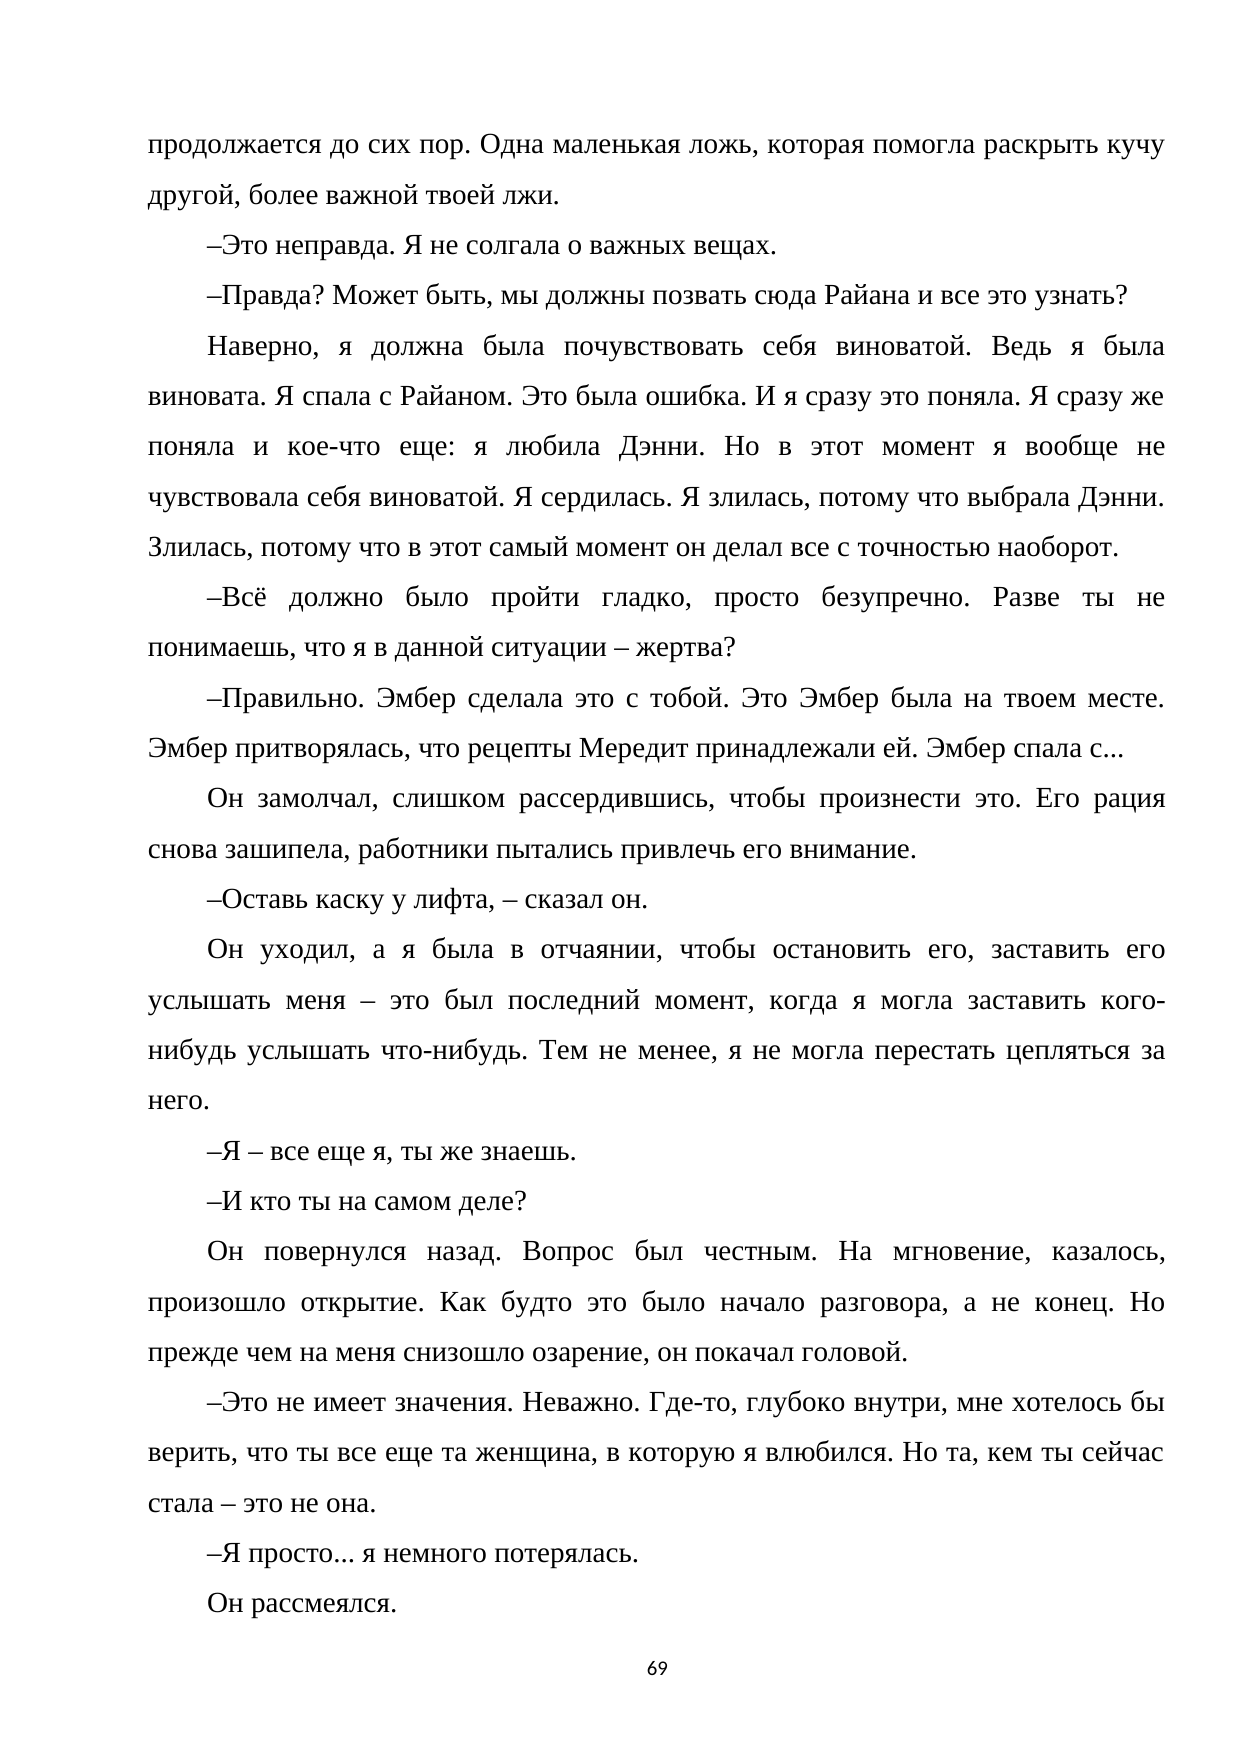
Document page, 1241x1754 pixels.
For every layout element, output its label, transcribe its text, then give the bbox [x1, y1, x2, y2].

text –Это не имеет значения. Неважно. Где-то, глубоко внутри, мне хотелось бы верить, что ты все еще та женщина, в которую я влюбился. Но та, кем ты сейчас стала – это не она. [148, 1384, 1167, 1518]
text –И кто ты на самом деле? [148, 1183, 1167, 1217]
text Он замолчал, слишком рассердившись, чтобы произнести это. Его рация снова зашипела, работники пытались привлечь его внимание. [148, 781, 1167, 864]
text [148, 126, 1167, 210]
text –Я просто... я немного потерялась. [148, 1535, 1167, 1569]
text –Всё должно было пройти гладко, просто безупречно. Разве ты не понимаешь, что я в данной ситуации – жертва? [148, 579, 1167, 663]
text Он повернулся назад. Вопрос был честным. На мгновение, казалось, произошло открытие. Как будто это было начало разговора, а не конец. Но прежде чем на меня снизошло озарение, он покачал головой. [148, 1233, 1167, 1367]
text Он уходил, а я была в отчаянии, чтобы остановить его, заставить его услышать меня – это был последний момент, когда я могла заставить кого-нибудь услышать что-нибудь. Тем не менее, я не могла перестать цепляться за него. [148, 931, 1167, 1116]
text –Правда? Может быть, мы должны позвать сюда Райана и все это узнать? [148, 277, 1167, 311]
text Наверно, я должна была почувствовать себя виноватой. Ведь я была виновата. Я спала с Райаном. Это была ошибка. И я сразу это поняла. Я сразу же поняла и кое-что еще: я любила Дэнни. Но в этот момент я вообще не чувствовала себя виноватой. Я сердилась. Я злилась, потому что выбрала Дэнни. Злилась, потому что в этот самый момент он делал все с точностью наоборот. [148, 328, 1167, 562]
text –Я – все еще я, ты же знаешь. [148, 1133, 1167, 1166]
text –Это неправда. Я не солгала о важных вещах. [148, 227, 1167, 261]
text Он рассмеялся. [148, 1586, 1167, 1619]
text –Оставь каску у лифта, – сказал он. [148, 881, 1167, 915]
text –Правильно. Эмбер сделала это с тобой. Это Эмбер была на твоем месте. Эмбер притворялась, что рецепты Мередит принадлежали ей. Эмбер спала с... [148, 680, 1167, 764]
